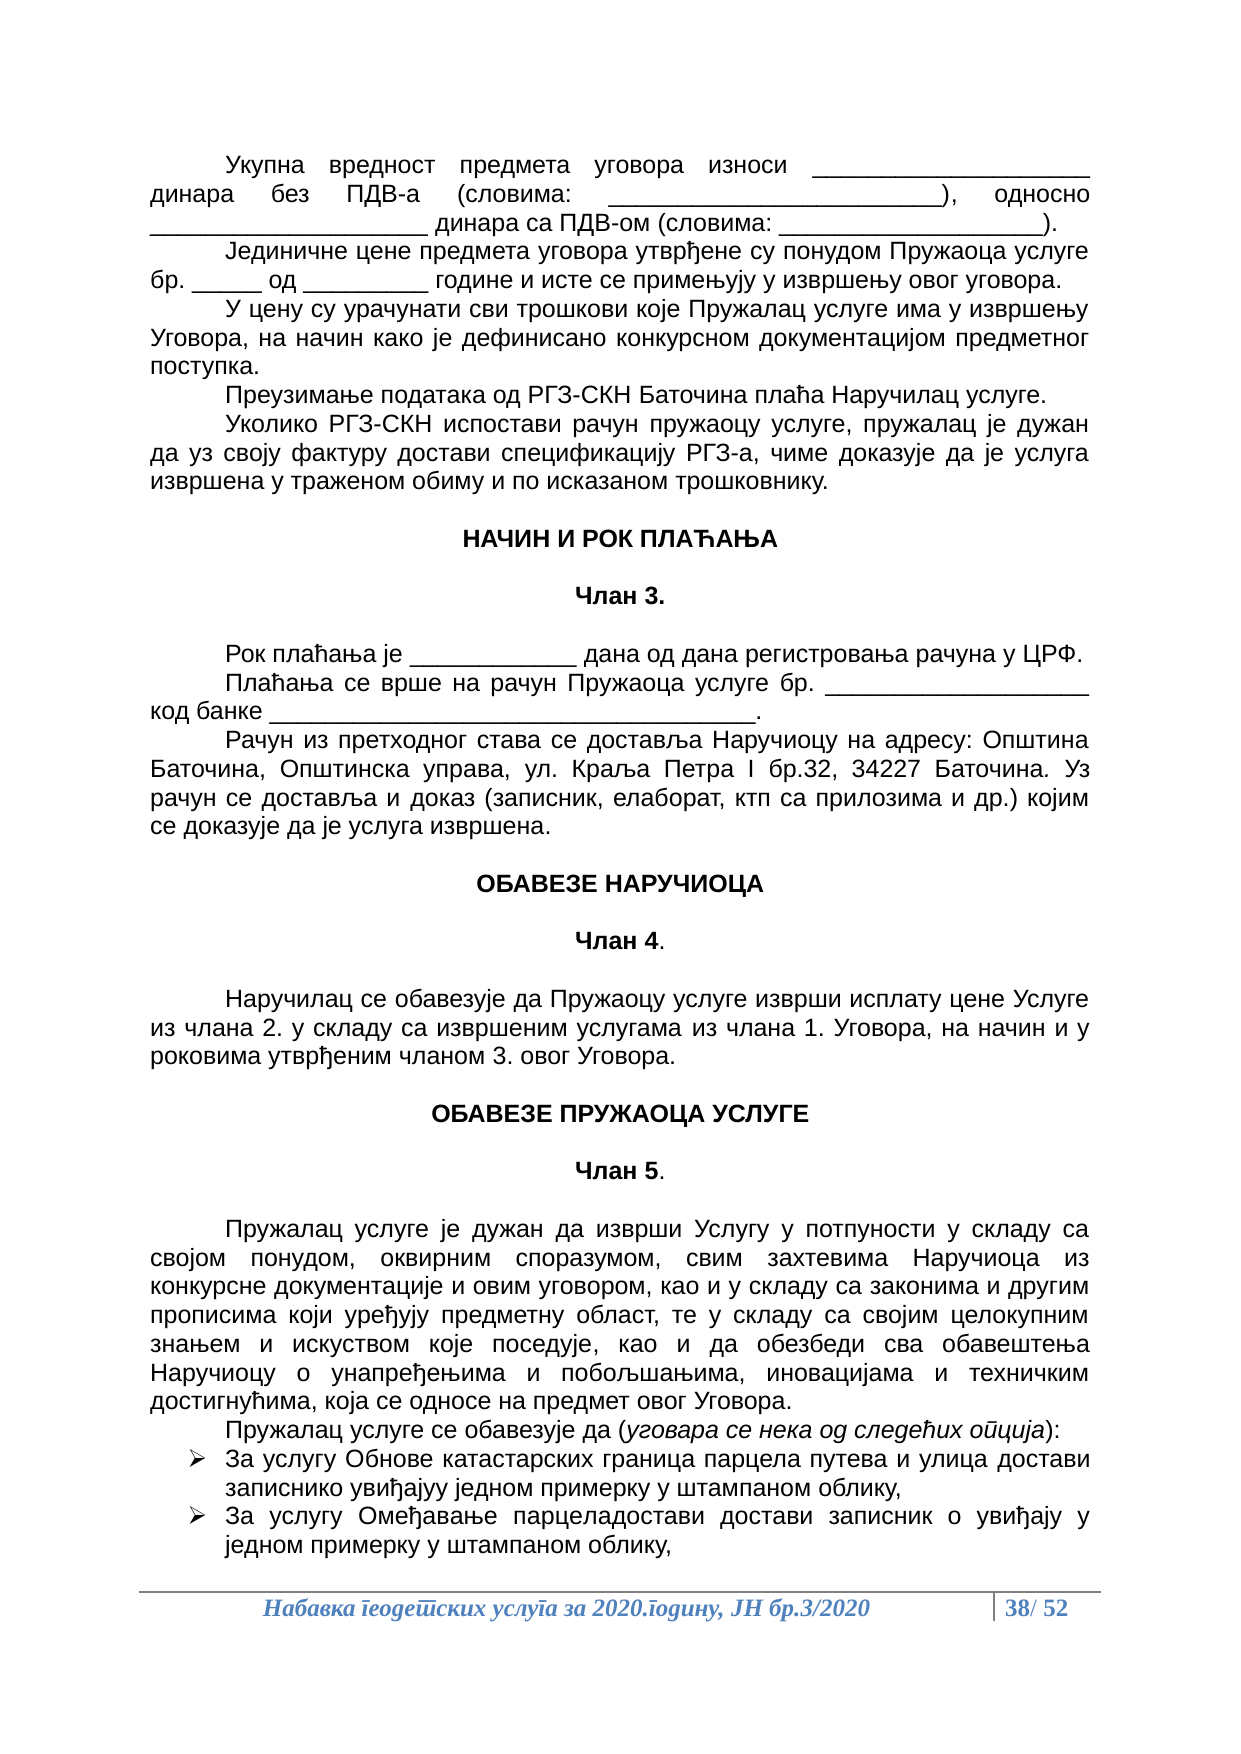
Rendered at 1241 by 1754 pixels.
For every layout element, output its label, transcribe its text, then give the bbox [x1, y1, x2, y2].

text Члан 5. [150, 1156, 1090, 1185]
text Преузимање података од РГЗ-СКН Баточина плаћа Наручилац услуге. [150, 380, 1090, 409]
text НАЧИН И РОК ПЛАЋАЊА [150, 524, 1090, 552]
text Пружалац услуге се обавезује да (уговара се нека од следећих опција): [150, 1415, 1090, 1444]
list За услугу Обнове катастарских граница парцела путева и улица достави записникo увиђајуу једном примерку у штампаном облику, [187, 1444, 1090, 1501]
text ОБАВЕЗЕ НАРУЧИОЦА [150, 869, 1090, 897]
text Члан 4. [150, 926, 1090, 955]
text ОБАВЕЗЕ ПРУЖАОЦА УСЛУГЕ [150, 1099, 1090, 1127]
text Пружалац услуге је дужан да изврши Услугу у потпуности у складу са својом понудом, оквирним споразумом, свим захтевима Наручиоца из конкурсне документације и овим уговором, као и у складу са законима и другим прописима који уређују предметну област, те у складу са својим целокупним знањем и искуством које поседује, као и да обезбеди сва обавештења Наручиоцу о унапређењима и побољшањима, иновацијама и техничким достигнућима, која се односе на предмет овог Уговора. [150, 1214, 1090, 1415]
text Члан 3. [150, 581, 1090, 610]
text Наручилац се обавезује да Пружаоцу услуге изврши исплату цене Услуге из члана 2. у складу са извршеним услугама из члана 1. Уговора, на начин и у роковима утврђеним чланом 3. овог Уговора. [150, 984, 1090, 1070]
text Јединичне цене предмета уговора утврђене су понудом Пружаоца услуге бр. _____ од _________ године и исте се примењују у извршењу овог уговора. [150, 236, 1090, 294]
text У цену су урачунати сви трошкови које Пружалац услуге има у извршењу Уговора, на начин како је дефинисано конкурсном документацијом предметног поступка. [150, 294, 1090, 380]
text Рок плаћања је ____________ дана од дана регистровања рачуна у ЦРФ. [150, 639, 1090, 667]
text Плаћања се врше на рачун Пружаоца услуге бр. ___________________ код банке ___________________________________. [150, 667, 1090, 725]
list За услугу Омеђавање парцеладостави достави записник о увиђају у једном примерку у штампаном облику, [187, 1501, 1090, 1559]
text Рачун из претходног става се доставља Наручиоцу на адресу: Општина Баточина, Општинска управа, ул. Краља Петра I бр.32, 34227 Баточина. Уз рачун се доставља и доказ (записник, елаборат, ктп са прилозима и др.) којим се доказује да је услуга извршена. [150, 725, 1090, 840]
text Укупна вредност предмета уговора износи ____________________ динара без ПДВ-а (словима: ________________________), односно ____________________ динара са ПДВ-ом (словима: ___________________). [150, 150, 1090, 236]
text Уколико РГЗ-СКН испостави рачун пружаоцу услуге, пружалац је дужан да уз своју фактуру достави спецификацију РГЗ-а, чиме доказује да је услуга извршена у траженом обиму и по исказаном трошковнику. [150, 409, 1090, 495]
